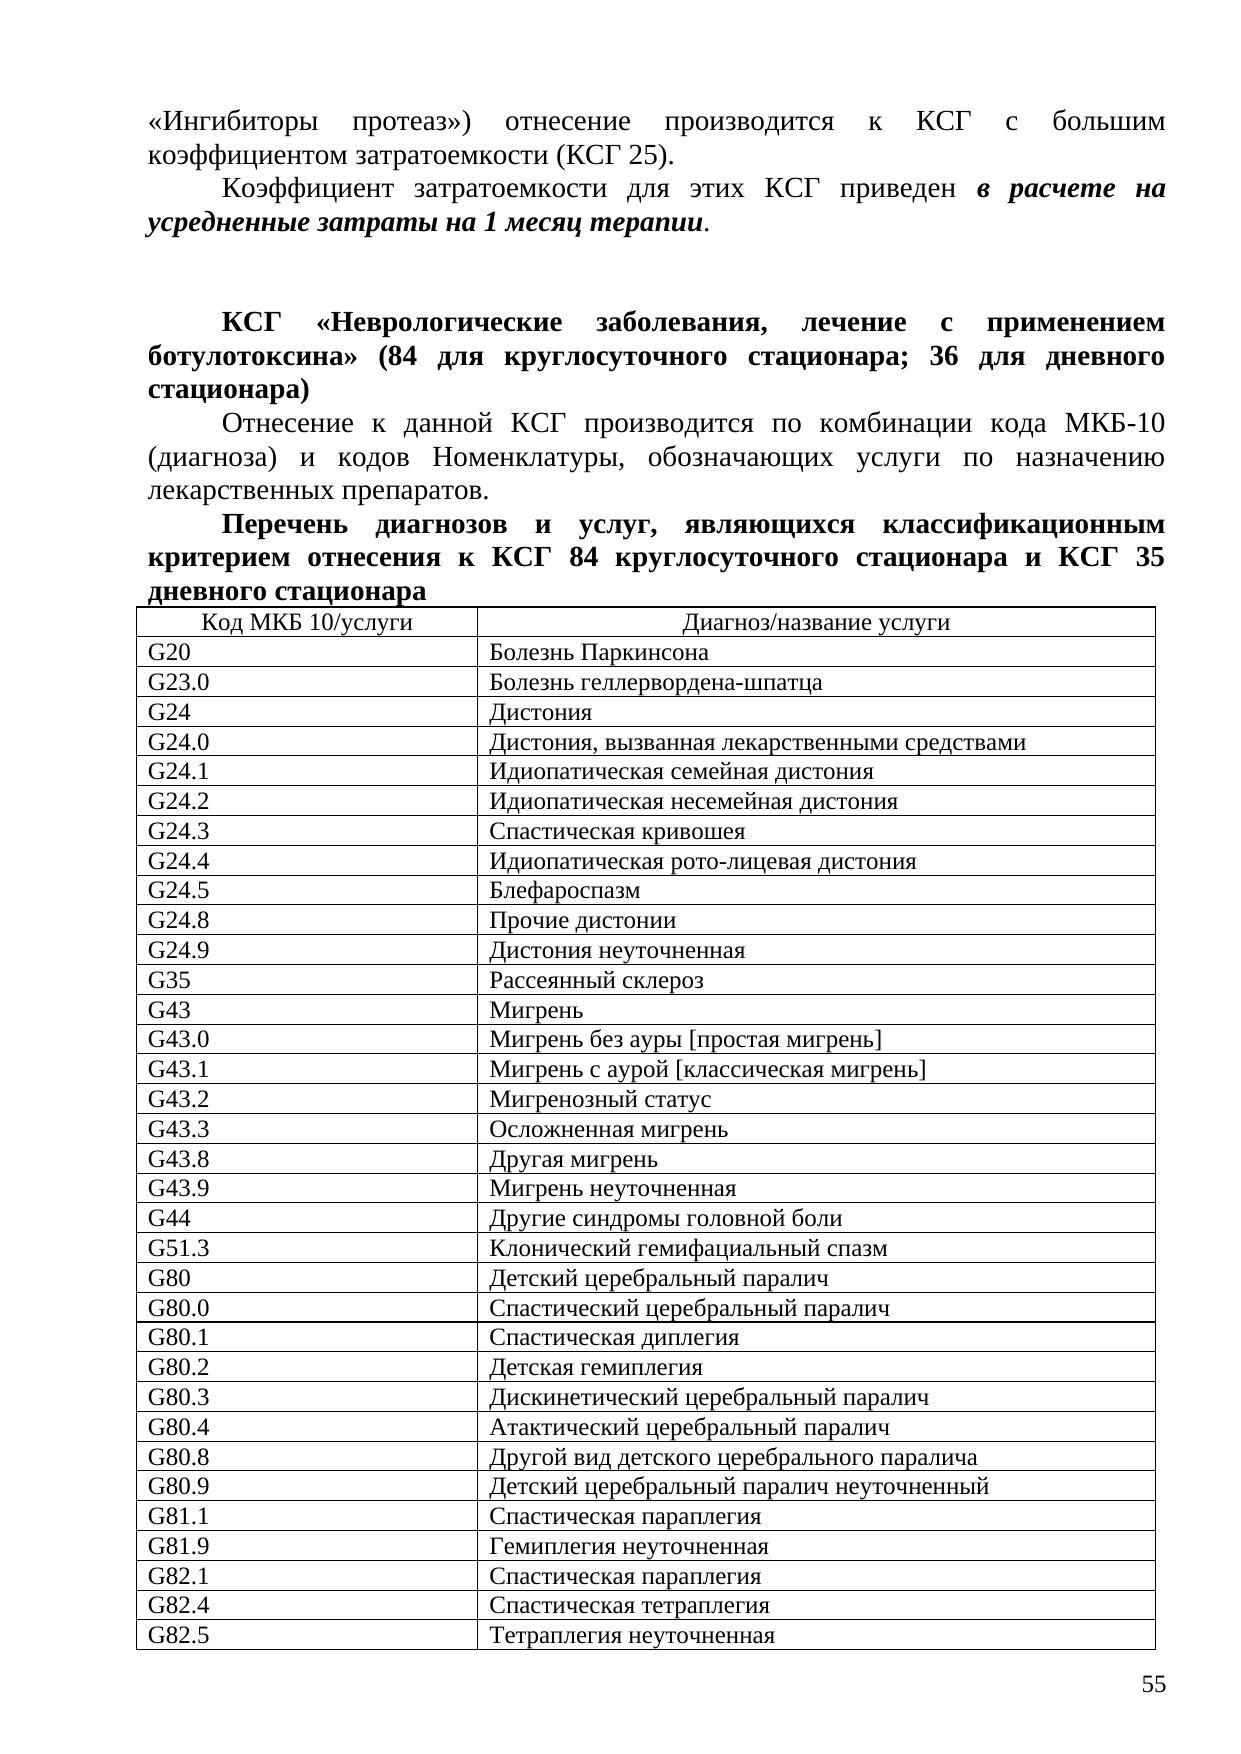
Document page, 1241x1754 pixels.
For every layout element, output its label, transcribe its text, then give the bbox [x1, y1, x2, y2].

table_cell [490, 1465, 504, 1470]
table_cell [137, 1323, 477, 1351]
text КСГ «Неврологические заболевания, лечение с применением ботулотоксина» (84 для круглосуточного стационара; 36 для дневного стационара) [148, 304, 1166, 405]
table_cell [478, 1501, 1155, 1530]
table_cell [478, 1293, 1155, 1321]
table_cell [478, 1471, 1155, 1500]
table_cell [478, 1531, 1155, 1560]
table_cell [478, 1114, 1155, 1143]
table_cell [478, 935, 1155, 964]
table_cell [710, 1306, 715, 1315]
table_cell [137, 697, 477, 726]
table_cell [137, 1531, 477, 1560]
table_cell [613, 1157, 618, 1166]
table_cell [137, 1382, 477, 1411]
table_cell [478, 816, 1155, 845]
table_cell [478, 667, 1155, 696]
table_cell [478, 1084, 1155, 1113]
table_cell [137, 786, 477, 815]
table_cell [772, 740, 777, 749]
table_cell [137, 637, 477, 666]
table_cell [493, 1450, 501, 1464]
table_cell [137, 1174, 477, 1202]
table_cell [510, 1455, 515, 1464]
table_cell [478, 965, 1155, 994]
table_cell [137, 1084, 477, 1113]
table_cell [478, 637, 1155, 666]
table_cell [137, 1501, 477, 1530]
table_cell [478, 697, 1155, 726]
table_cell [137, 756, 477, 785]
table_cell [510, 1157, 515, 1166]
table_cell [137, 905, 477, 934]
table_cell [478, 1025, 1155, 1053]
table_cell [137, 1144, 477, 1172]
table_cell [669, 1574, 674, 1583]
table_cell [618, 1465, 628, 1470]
text Отнесение к данной КСГ производится по комбинации кода МКБ-10 (диагноза) и кодов Номенклатуры, обозначающих услуги по назначению лекарственных препаратов. [148, 405, 1166, 506]
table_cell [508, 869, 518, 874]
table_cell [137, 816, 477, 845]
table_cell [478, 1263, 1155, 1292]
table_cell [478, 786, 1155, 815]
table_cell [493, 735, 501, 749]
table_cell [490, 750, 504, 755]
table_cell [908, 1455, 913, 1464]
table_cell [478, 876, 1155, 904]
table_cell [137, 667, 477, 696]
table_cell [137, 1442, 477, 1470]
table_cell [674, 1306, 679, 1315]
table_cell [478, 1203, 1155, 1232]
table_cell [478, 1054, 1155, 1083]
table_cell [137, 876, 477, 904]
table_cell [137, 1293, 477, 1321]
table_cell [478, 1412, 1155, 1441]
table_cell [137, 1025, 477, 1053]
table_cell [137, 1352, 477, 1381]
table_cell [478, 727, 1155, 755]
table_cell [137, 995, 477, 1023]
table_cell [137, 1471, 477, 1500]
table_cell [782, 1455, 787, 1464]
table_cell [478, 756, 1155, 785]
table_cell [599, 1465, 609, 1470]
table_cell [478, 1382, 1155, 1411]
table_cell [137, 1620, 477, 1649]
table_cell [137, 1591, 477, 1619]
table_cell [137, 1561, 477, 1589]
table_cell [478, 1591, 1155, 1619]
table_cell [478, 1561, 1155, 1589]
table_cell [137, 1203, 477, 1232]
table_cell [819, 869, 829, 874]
text Коэффициент затратоемкости для этих КСГ приведен в расчете на усредненные затраты на 1 месяц терапии. [148, 170, 1166, 237]
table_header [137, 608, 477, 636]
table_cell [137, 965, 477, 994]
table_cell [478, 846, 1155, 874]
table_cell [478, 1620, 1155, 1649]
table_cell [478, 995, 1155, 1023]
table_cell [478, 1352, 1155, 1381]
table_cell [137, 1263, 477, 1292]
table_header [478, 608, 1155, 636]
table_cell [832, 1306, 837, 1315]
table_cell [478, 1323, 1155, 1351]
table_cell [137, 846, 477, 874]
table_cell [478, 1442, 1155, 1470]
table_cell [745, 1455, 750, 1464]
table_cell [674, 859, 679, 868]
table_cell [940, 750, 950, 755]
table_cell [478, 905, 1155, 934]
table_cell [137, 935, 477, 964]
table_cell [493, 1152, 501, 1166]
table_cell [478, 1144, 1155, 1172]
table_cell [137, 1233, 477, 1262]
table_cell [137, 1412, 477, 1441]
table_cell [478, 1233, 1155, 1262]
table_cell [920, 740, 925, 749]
text Перечень диагнозов и услуг, являющихся классификационным критерием отнесения к КСГ 84 круглосуточного стационара и КСГ 35 дневного стационара [148, 506, 1166, 606]
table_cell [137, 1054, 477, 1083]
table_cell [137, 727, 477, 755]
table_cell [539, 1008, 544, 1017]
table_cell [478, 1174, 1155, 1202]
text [148, 103, 1166, 170]
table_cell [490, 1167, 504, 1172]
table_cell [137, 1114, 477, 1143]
